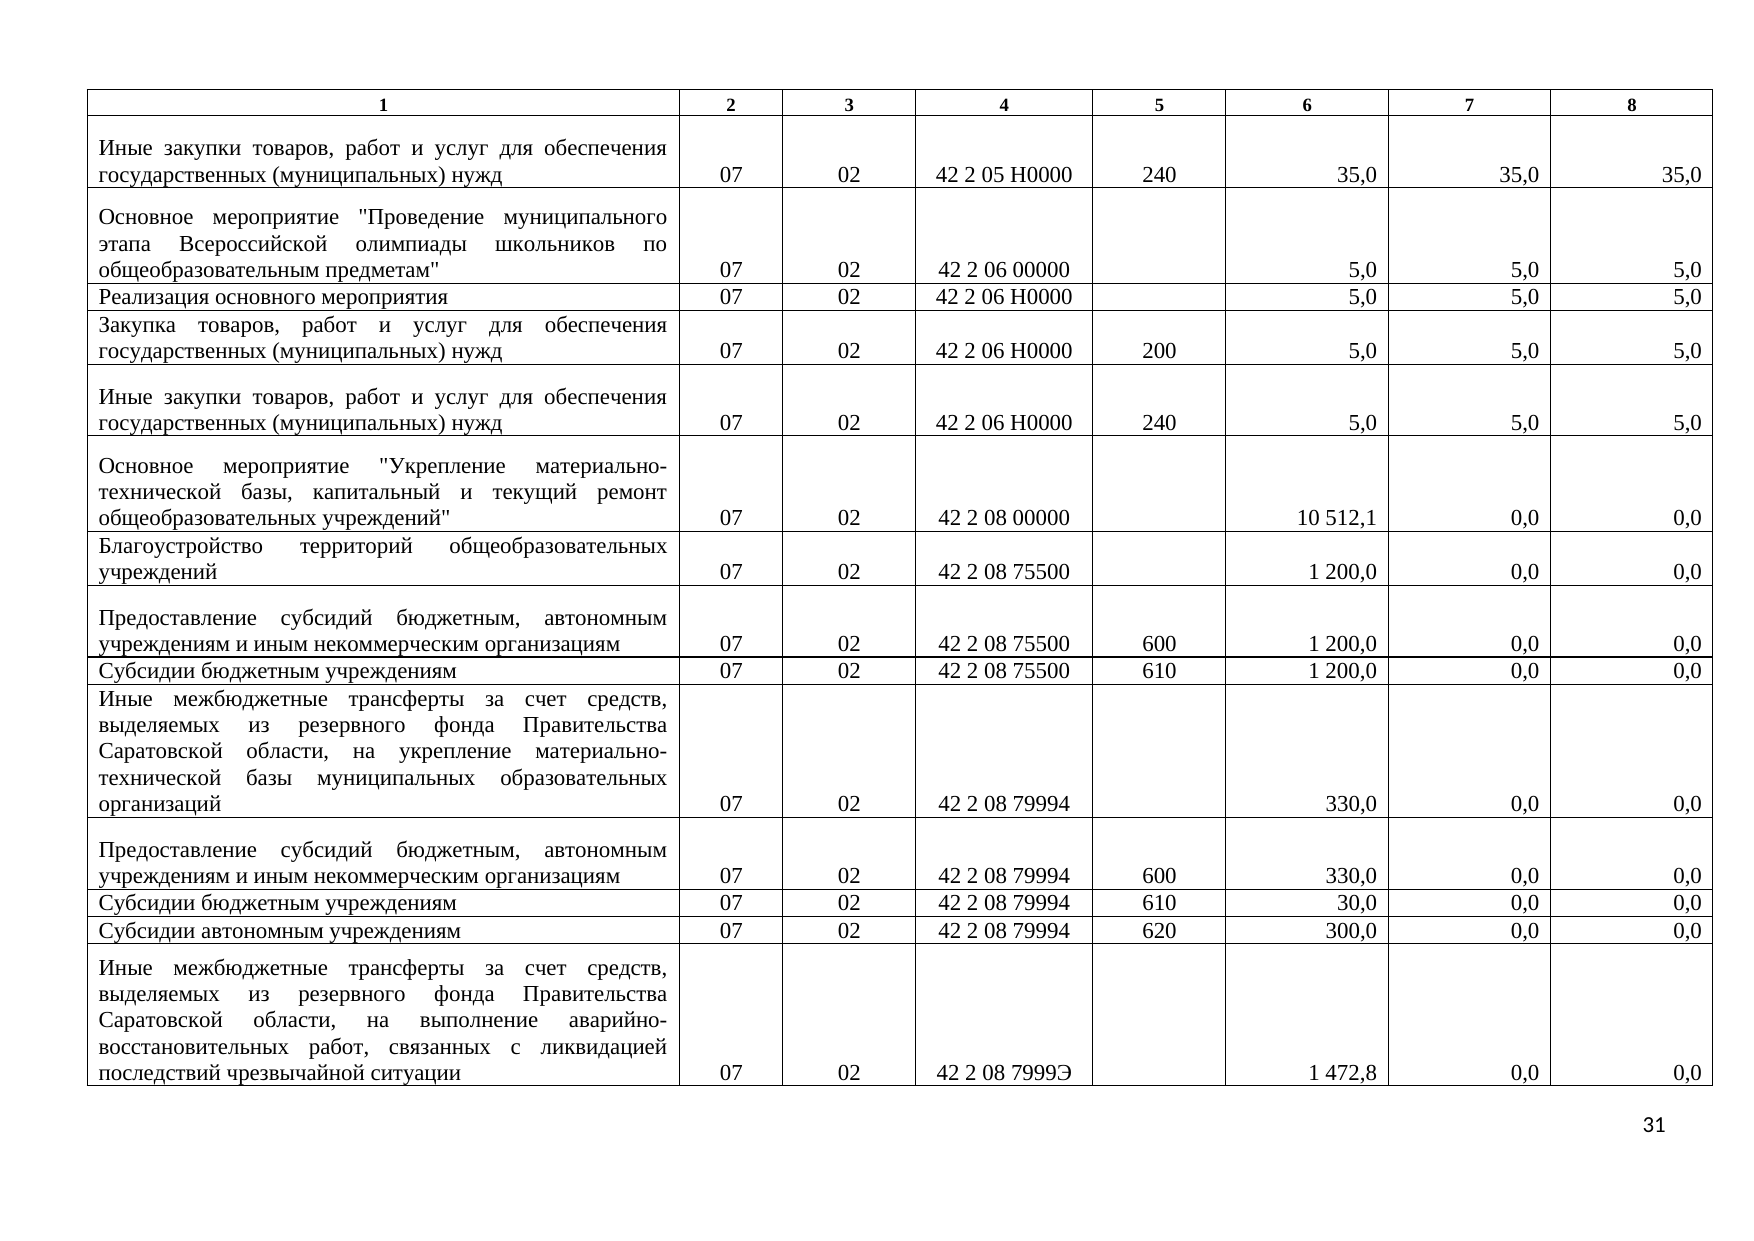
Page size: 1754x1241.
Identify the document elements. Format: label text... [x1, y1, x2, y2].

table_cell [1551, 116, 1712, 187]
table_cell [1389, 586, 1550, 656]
table_header 5 [1093, 90, 1225, 115]
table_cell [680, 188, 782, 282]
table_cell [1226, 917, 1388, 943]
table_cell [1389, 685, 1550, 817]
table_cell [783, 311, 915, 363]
table_header 7 [1389, 90, 1550, 115]
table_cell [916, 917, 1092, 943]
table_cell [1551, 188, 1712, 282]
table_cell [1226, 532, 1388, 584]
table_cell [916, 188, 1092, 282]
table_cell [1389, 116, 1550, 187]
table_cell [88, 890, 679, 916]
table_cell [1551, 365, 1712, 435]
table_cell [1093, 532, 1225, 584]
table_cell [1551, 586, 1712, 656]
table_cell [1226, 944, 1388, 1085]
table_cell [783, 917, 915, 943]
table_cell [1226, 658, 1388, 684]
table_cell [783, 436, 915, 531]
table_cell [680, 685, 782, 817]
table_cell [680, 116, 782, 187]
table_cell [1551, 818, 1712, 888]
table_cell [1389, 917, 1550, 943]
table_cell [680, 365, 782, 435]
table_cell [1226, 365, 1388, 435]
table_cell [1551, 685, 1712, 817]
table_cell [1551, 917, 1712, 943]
table_header 4 [916, 90, 1092, 115]
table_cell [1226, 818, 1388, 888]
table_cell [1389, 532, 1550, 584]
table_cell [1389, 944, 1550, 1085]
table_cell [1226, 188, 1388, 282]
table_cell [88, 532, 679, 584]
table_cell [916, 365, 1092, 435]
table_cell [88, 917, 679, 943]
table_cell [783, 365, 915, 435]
table_header 2 [680, 90, 782, 115]
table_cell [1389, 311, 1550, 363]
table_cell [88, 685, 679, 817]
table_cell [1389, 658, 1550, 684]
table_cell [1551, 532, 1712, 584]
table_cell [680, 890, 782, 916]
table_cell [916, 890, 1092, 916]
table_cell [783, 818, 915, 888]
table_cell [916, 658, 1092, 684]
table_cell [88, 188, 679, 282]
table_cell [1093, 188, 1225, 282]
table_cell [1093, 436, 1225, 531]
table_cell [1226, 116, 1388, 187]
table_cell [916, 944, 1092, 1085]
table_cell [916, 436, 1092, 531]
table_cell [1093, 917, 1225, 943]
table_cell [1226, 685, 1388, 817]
table_header 8 [1551, 90, 1712, 115]
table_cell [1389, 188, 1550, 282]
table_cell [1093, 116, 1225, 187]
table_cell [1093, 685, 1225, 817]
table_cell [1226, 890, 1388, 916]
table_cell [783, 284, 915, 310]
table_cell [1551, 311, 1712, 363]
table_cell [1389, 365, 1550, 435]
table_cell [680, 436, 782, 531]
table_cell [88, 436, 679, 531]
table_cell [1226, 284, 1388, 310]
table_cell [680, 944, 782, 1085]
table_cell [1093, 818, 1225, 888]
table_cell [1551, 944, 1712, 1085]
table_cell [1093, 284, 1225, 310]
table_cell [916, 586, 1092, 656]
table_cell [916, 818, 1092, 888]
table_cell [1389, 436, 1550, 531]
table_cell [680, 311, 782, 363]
table_header 6 [1226, 90, 1388, 115]
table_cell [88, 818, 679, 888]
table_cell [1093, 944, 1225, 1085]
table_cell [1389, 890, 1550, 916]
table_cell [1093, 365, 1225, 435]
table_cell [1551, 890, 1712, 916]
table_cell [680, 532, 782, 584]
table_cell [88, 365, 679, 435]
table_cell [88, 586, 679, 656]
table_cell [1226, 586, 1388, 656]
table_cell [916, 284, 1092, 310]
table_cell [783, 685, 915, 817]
table_header 3 [783, 90, 915, 115]
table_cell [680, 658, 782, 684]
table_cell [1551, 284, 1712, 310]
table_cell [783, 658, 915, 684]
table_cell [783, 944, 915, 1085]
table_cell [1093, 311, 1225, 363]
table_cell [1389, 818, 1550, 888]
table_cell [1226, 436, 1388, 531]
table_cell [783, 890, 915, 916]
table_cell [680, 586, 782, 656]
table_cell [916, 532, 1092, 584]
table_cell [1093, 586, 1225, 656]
table_header 1 [88, 90, 679, 115]
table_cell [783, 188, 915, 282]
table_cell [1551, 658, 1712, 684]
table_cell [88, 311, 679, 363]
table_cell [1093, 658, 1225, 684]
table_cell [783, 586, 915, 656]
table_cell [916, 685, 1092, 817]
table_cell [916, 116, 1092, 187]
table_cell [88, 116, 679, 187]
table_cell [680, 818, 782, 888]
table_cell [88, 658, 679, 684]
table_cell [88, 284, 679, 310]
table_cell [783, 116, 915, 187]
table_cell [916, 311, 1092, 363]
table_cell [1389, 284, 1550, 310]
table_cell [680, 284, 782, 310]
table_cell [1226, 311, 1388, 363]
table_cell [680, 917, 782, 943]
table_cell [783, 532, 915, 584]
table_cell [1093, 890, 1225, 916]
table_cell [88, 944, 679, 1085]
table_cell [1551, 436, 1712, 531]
